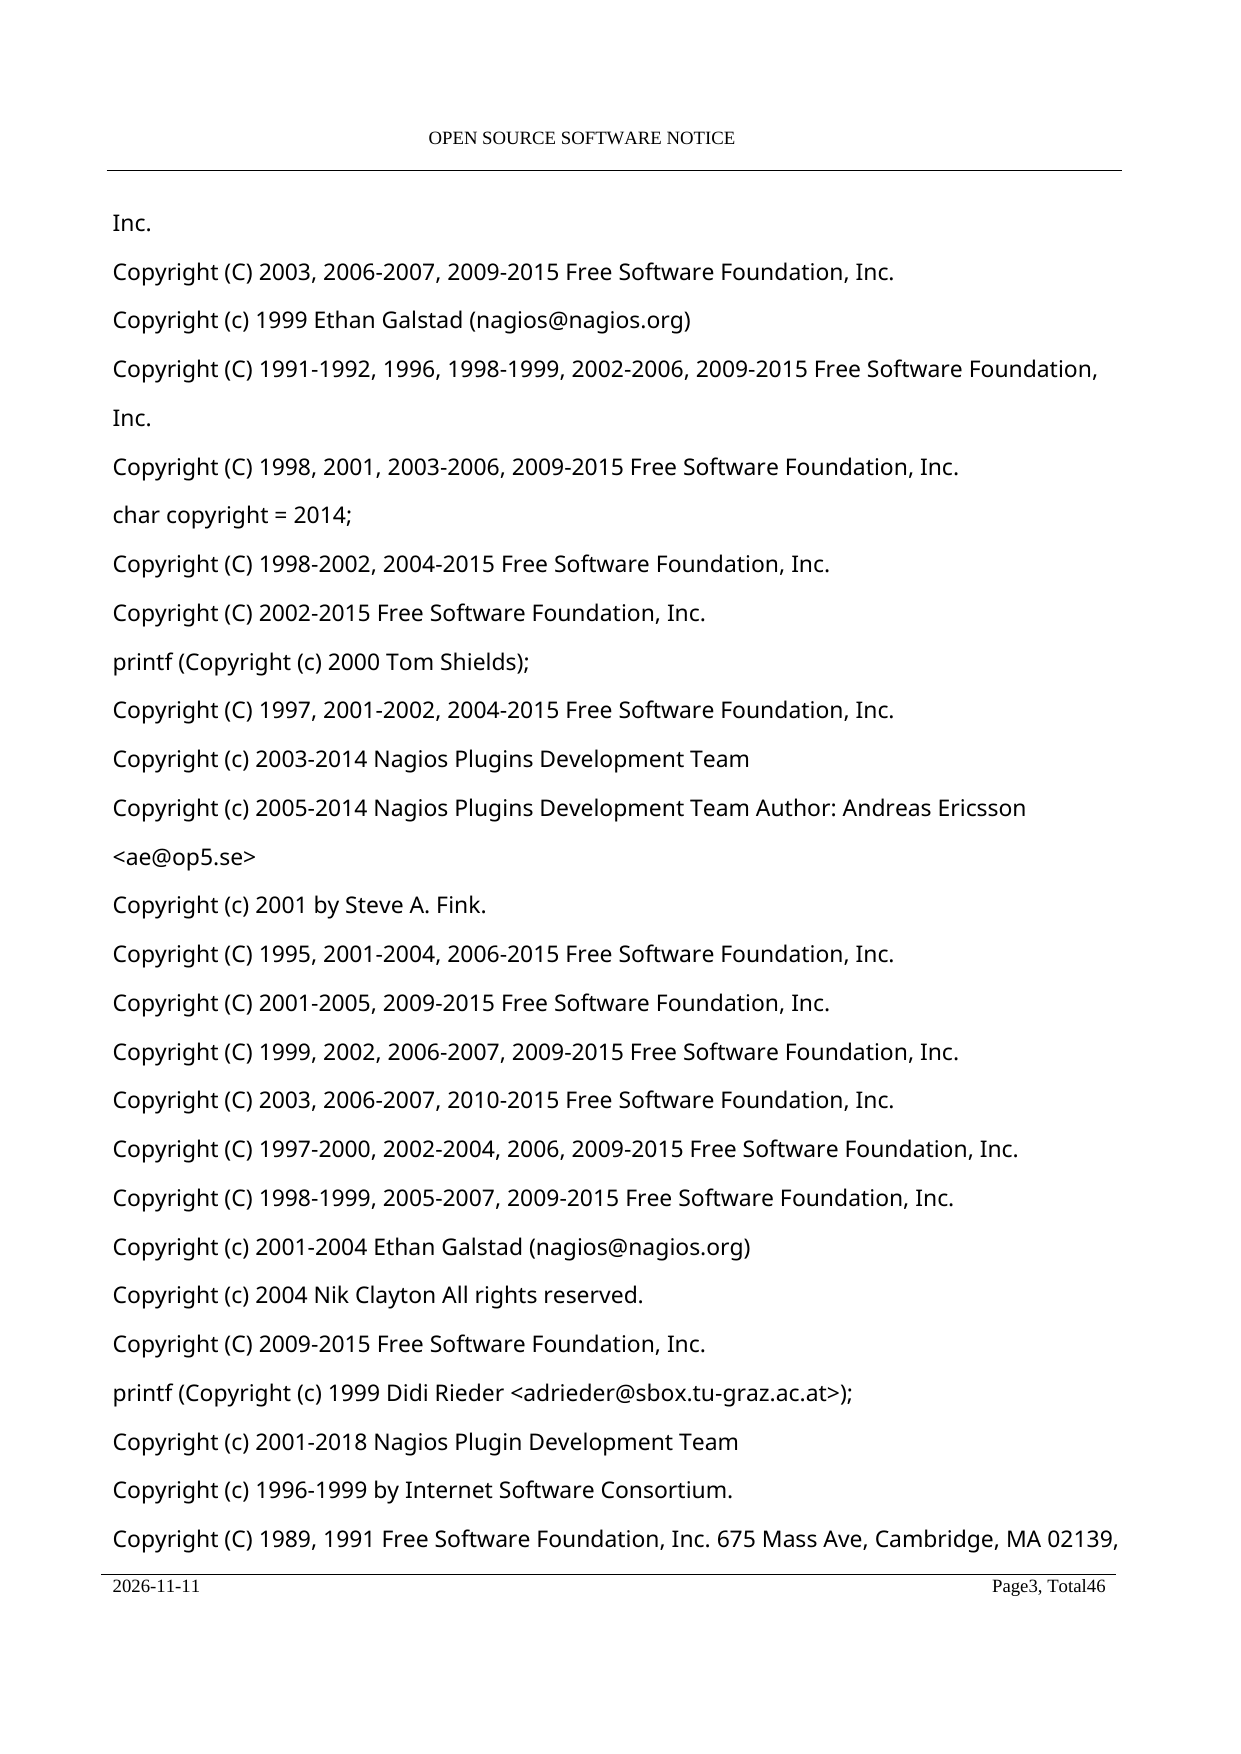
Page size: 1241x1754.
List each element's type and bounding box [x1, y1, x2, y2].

text [112, 206, 1128, 1555]
